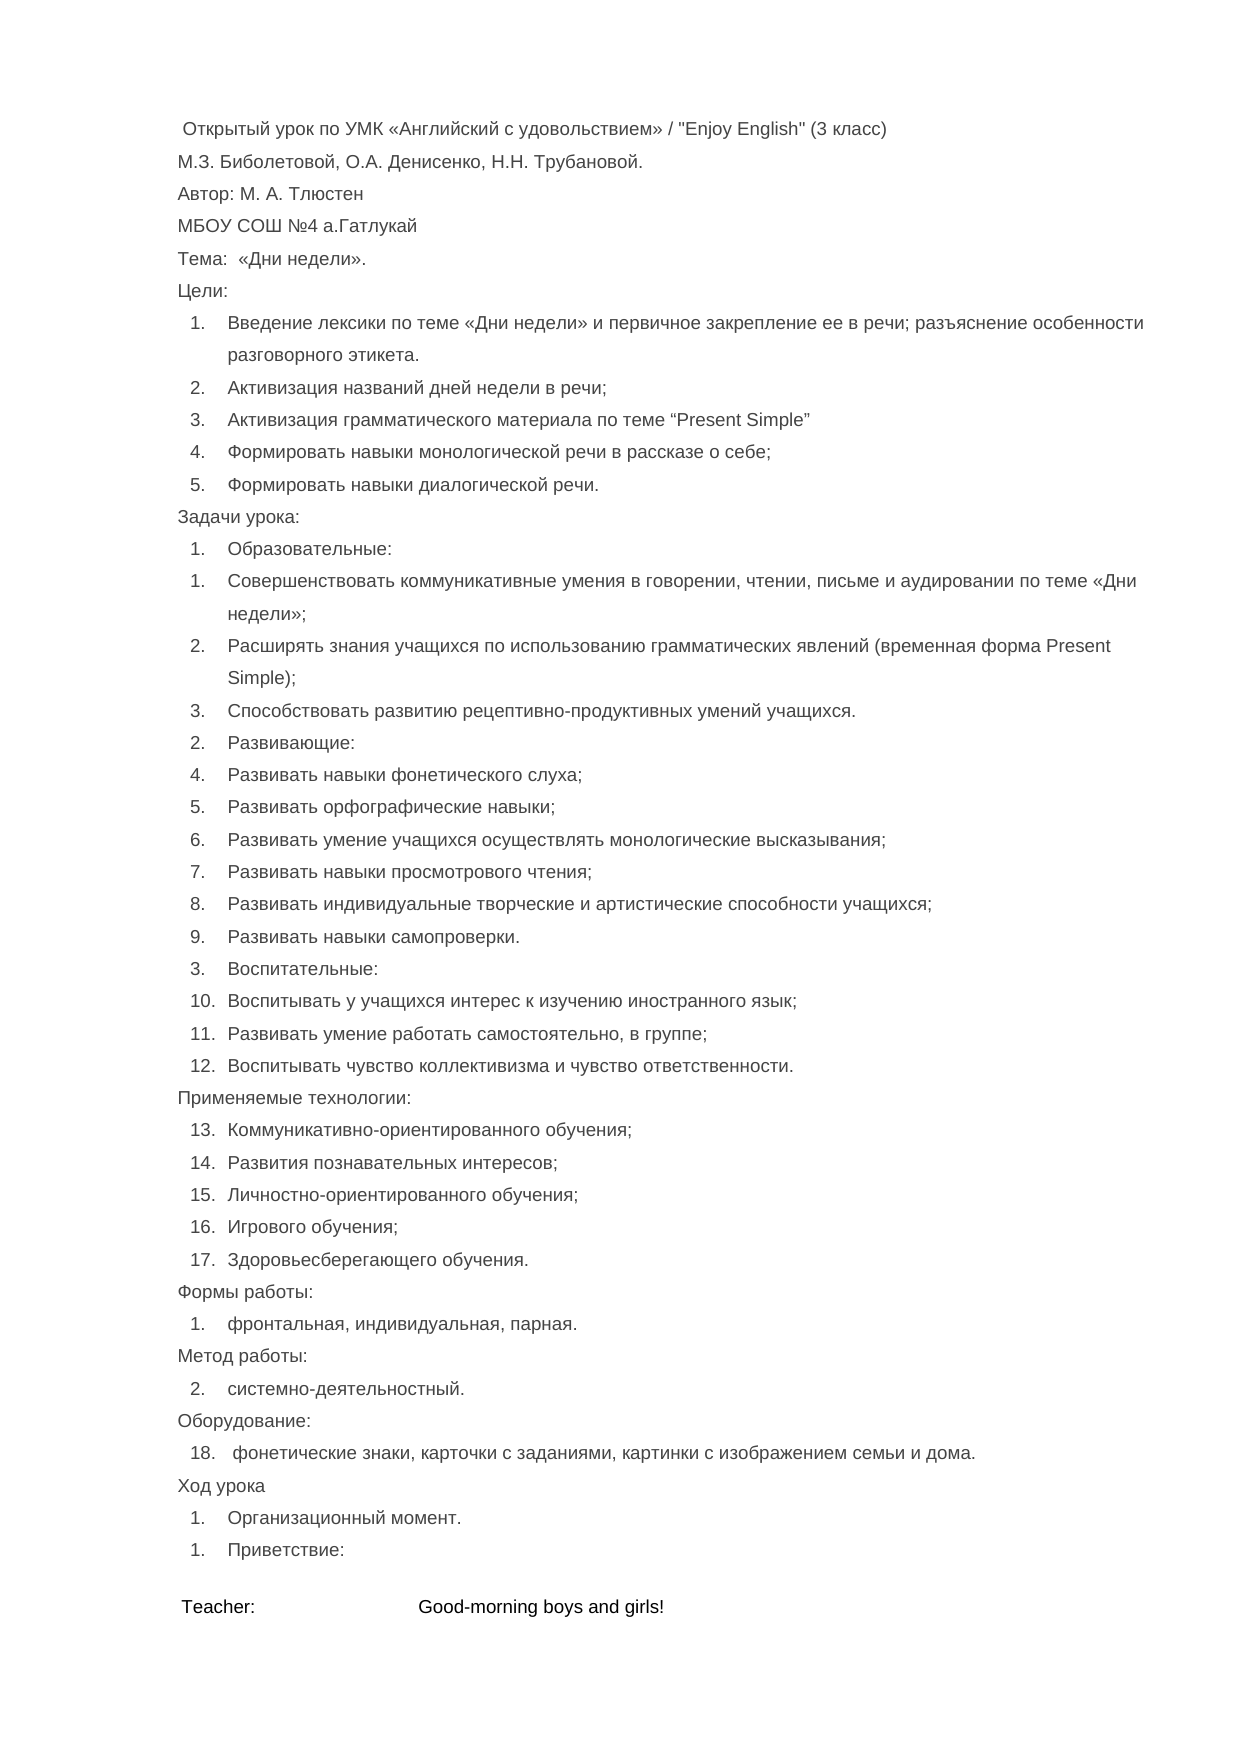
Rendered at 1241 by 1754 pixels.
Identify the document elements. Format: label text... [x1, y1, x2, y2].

list фронтальная, индивидуальная, парная. [190, 1313, 1152, 1334]
list Коммуникативно-ориентированного обучения; [190, 1119, 1152, 1141]
list Развивать навыки самопроверки. [190, 925, 1152, 947]
list фонетические знаки, карточки с заданиями, картинки с изображением семьи и дома. [190, 1442, 1152, 1464]
list Формировать навыки диалогической речи. [190, 473, 1152, 495]
list Развивать навыки фонетического слуха; [190, 764, 1152, 786]
list Развивать умение учащихся осуществлять монологические высказывания; [190, 828, 1152, 850]
list Активизация грамматического материала по теме “Present Simple” [190, 409, 1152, 430]
list Развития познавательных интересов; [190, 1151, 1152, 1173]
list Формировать навыки монологической речи в рассказе о себе; [190, 441, 1152, 463]
list Воспитывать у учащихся интерес к изучению иностранного язык; [190, 990, 1152, 1012]
list Развивающие: [190, 732, 1152, 753]
text Автор: М. А. Тлюстен [177, 183, 1152, 204]
text М.З. Биболетовой, О.А. Денисенко, Н.Н. Трубановой. [177, 150, 1152, 172]
text МБОУ СОШ №4 а.Гатлукай [177, 215, 1152, 237]
table_header Good-morning boys and girls! [414, 1592, 1152, 1635]
text Формы работы: [177, 1281, 1152, 1302]
text Цели: [177, 279, 1152, 301]
list Игрового обучения; [190, 1216, 1152, 1238]
text Оборудование: [177, 1410, 1152, 1431]
list Личностно-ориентированного обучения; [190, 1184, 1152, 1205]
list Развивать умение работать самостоятельно, в группе; [190, 1022, 1152, 1044]
text Задачи урока: [177, 506, 1152, 527]
list Развивать орфографические навыки; [190, 796, 1152, 818]
list Образовательные: [190, 538, 1152, 559]
text Тема: «Дни недели». [177, 247, 1152, 269]
list Развивать навыки просмотрового чтения; [190, 861, 1152, 882]
list Воспитательные: [190, 958, 1152, 979]
list Развивать индивидуальные творческие и артистические способности учащихся; [190, 893, 1152, 915]
text Ход урока [177, 1474, 1152, 1496]
list Совершенствовать коммуникативные умения в говорении, чтении, письме и аудировании по теме «Дни недели»; [190, 570, 1152, 624]
list Способствовать развитию рецептивно-продуктивных умений учащихся. [190, 699, 1152, 721]
list Введение лексики по теме «Дни недели» и первичное закрепление ее в речи; разъяснение особенности разговорного этикета. [190, 312, 1152, 366]
text Применяемые технологии: [177, 1087, 1152, 1108]
text Метод работы: [177, 1345, 1152, 1367]
list Воспитывать чувство коллективизма и чувство ответственности. [190, 1054, 1152, 1076]
list Здоровьесберегающего обучения. [190, 1248, 1152, 1270]
text Открытый урок по УМК «Английский с удовольствием» / "Enjoy English" (3 класс) [177, 118, 1152, 140]
list системно-деятельностный. [190, 1377, 1152, 1399]
list Активизация названий дней недели в речи; [190, 376, 1152, 398]
list Приветствие: [190, 1539, 1152, 1561]
table_header Teacher: [177, 1592, 414, 1635]
list Организационный момент. [190, 1507, 1152, 1528]
list Расширять знания учащихся по использованию грамматических явлений (временная форма Present Simple); [190, 635, 1152, 689]
